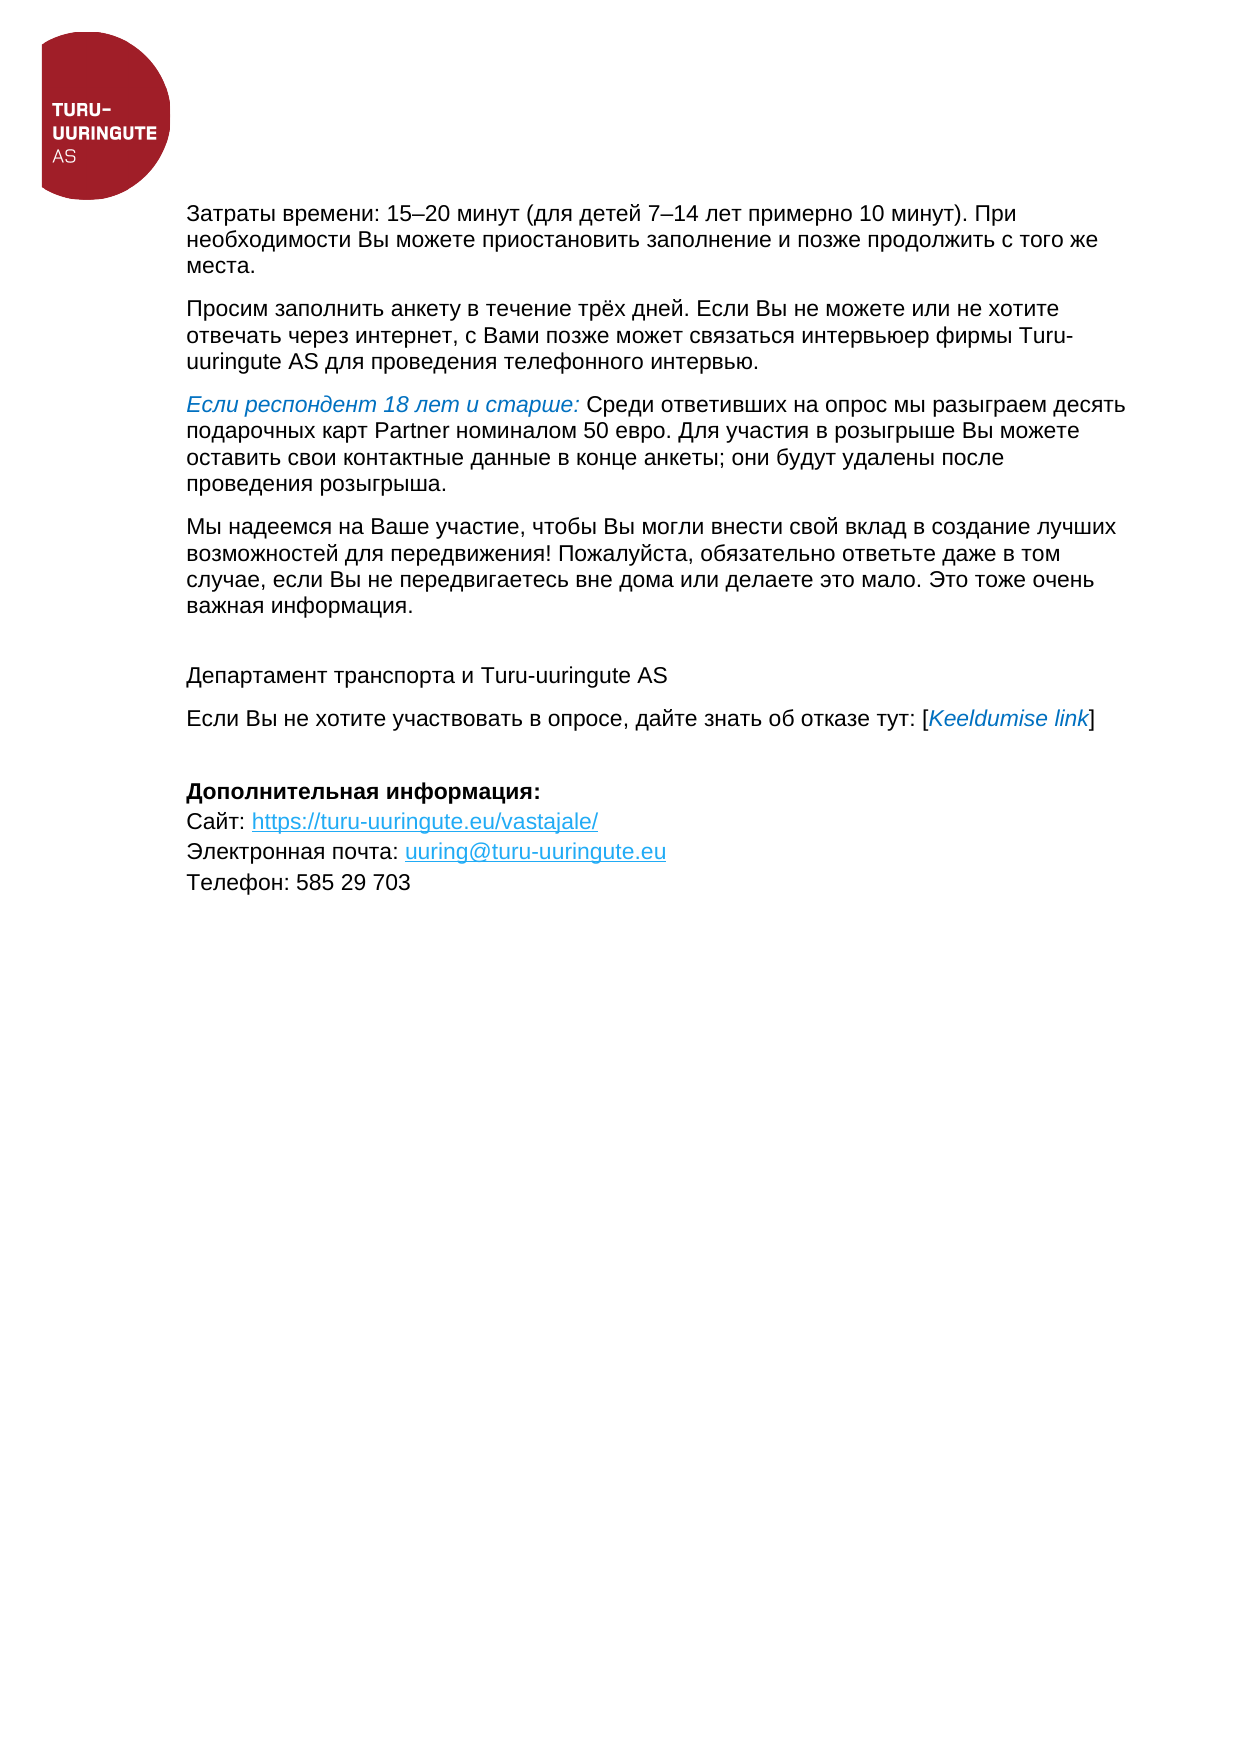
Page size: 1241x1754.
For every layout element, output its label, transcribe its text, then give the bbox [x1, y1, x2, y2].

text Дополнительная информация: [186, 778, 1128, 804]
text Департамент транспорта и Turu-uuringute AS [186, 635, 1128, 688]
picture [2, 32, 171, 200]
text Электронная почта: uuring@turu-uuringute.eu [186, 838, 1128, 865]
text Сайт: https://turu-uuringute.eu/vastajale/ [186, 808, 1128, 834]
text Затраты времени: 15–20 минут (для детей 7–14 лет примерно 10 минут). При необходимости Вы можете приостановить заполнение и позже продолжить с того же места. [186, 112, 1128, 279]
text Если Вы не хотите участвовать в опросе, дайте знать об отказе тут: [Keeldumise link] [186, 705, 1128, 731]
text Просим заполнить анкету в течение трёх дней. Если Вы не можете или не хотите отвечать через интернет, с Вами позже может связаться интервьюер фирмы Turu-uuringute AS для проведения телефонного интервью. [186, 295, 1128, 374]
text Телефон: 585 29 703 [186, 868, 1128, 895]
text Если респондент 18 лет и старше: Среди ответивших на опрос мы разыграем десять подарочных карт Partner номиналом 50 евро. Для участия в розыгрыше Вы можете оставить свои контактные данные в конце анкеты; они будут удалены после проведения розыгрыша. [186, 391, 1128, 497]
text Мы надеемся на Ваше участие, чтобы Вы могли внести свой вклад в создание лучших возможностей для передвижения! Пожалуйста, обязательно ответьте даже в том случае, если Вы не передвигаетесь вне дома или делаете это мало. Это тоже очень важная информация. [186, 513, 1128, 619]
